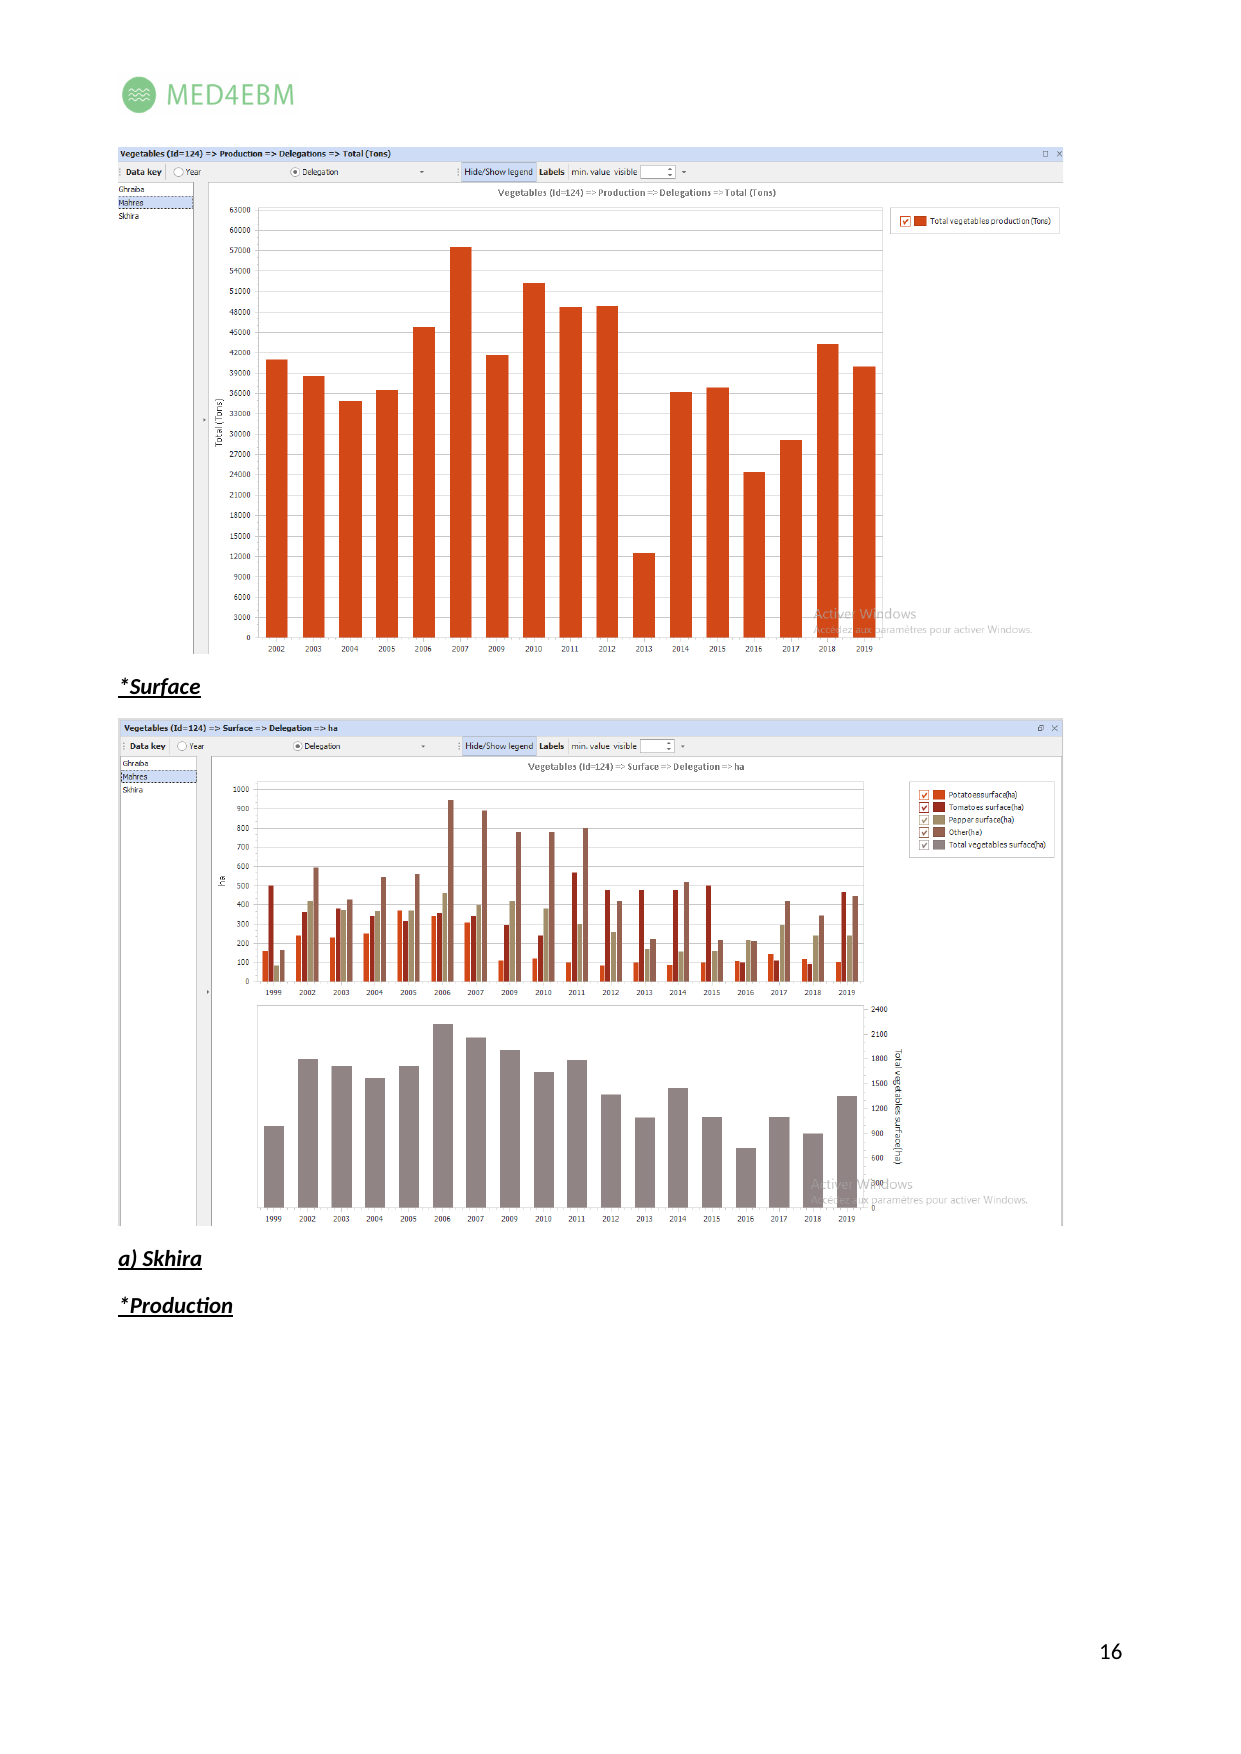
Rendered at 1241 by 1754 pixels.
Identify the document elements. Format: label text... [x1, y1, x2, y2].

picture [118, 147, 1064, 654]
text *Production [118, 1291, 1122, 1319]
text a) Skhira [118, 1244, 1122, 1272]
picture [118, 73, 298, 117]
text *Surface [118, 672, 1122, 700]
picture [118, 718, 1064, 1226]
